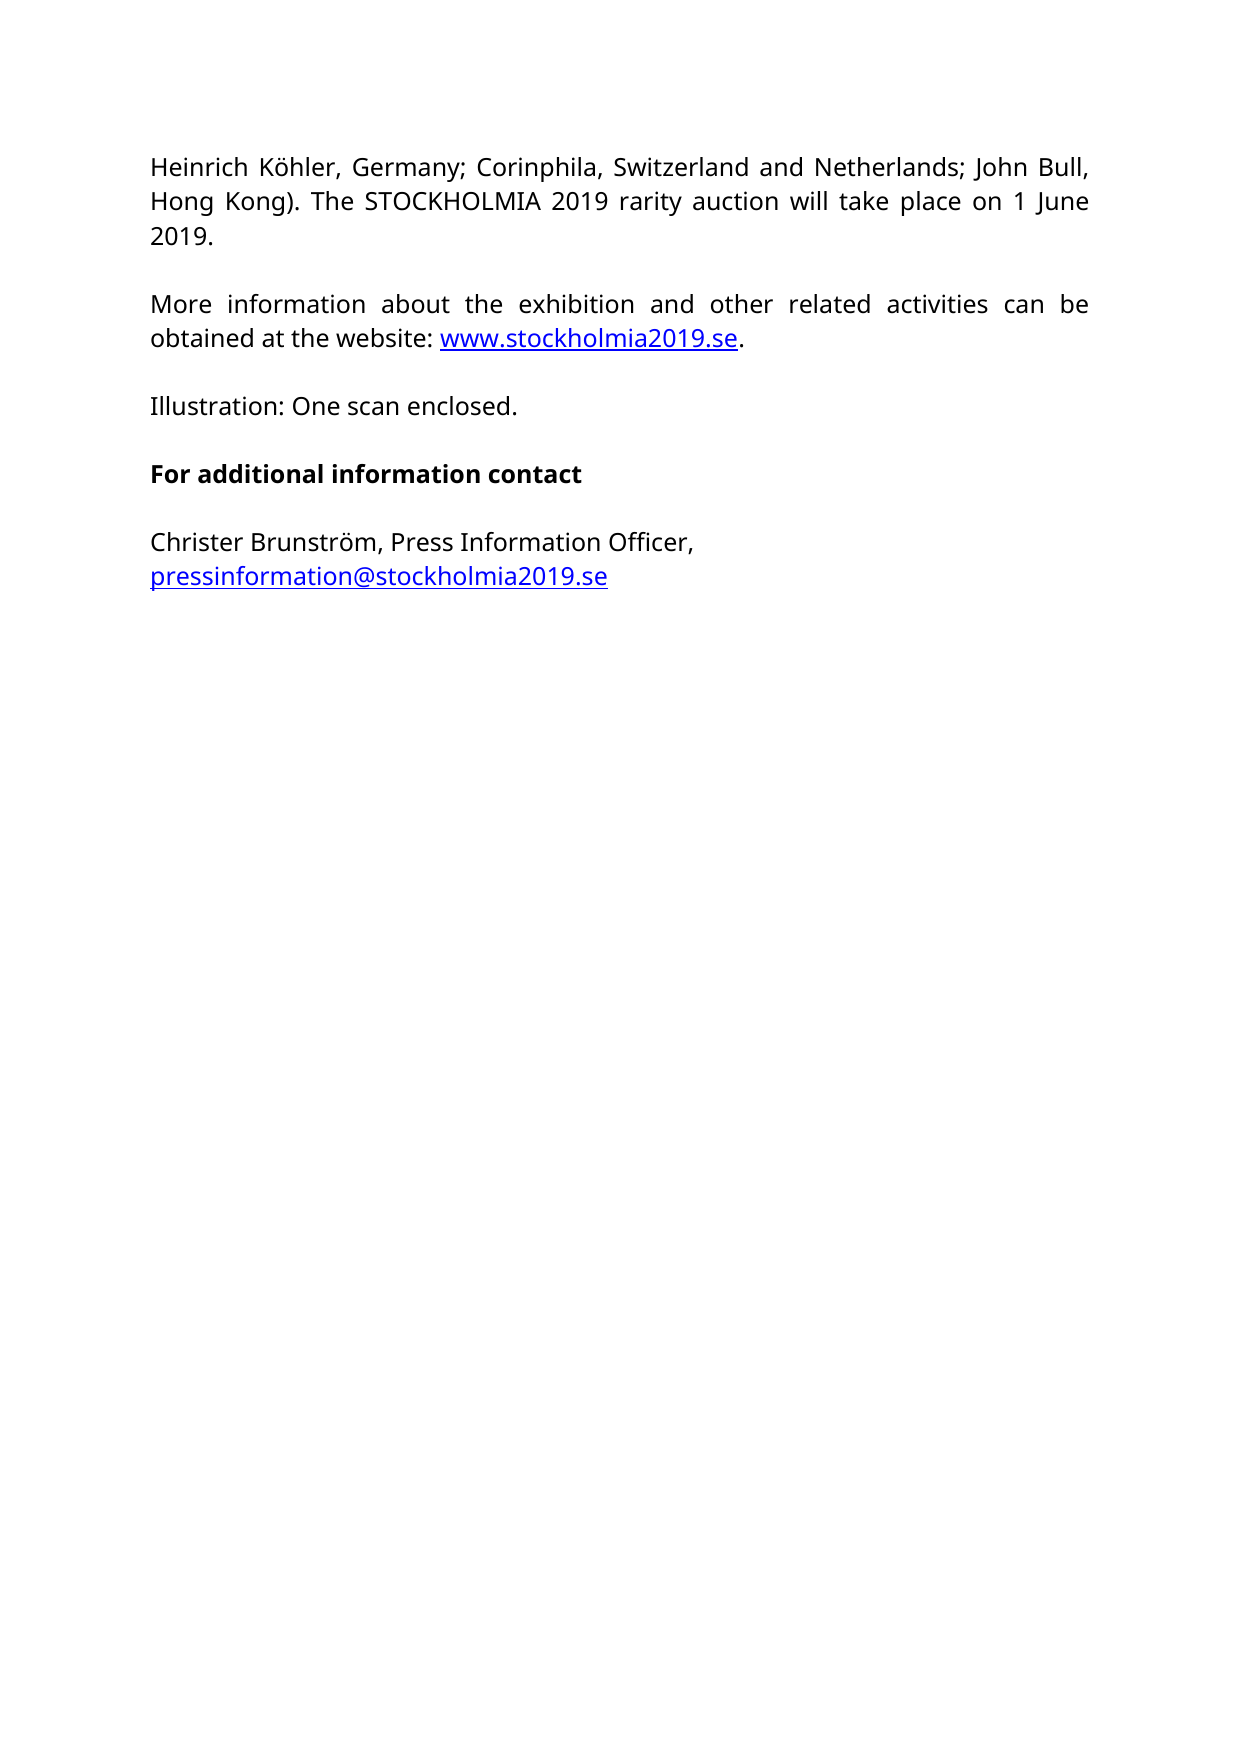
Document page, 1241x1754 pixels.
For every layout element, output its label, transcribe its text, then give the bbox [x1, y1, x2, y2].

text Christer Brunström, Press Information Officer, pressinformation@stockholmia2019.se [150, 525, 1090, 593]
text Illustration: One scan enclosed. [150, 388, 1090, 422]
text More information about the exhibition and other related activities can be obtained at the website: www.stockholmia2019.se. [150, 286, 1090, 354]
text For additional information contact [150, 457, 1090, 491]
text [150, 150, 1090, 252]
